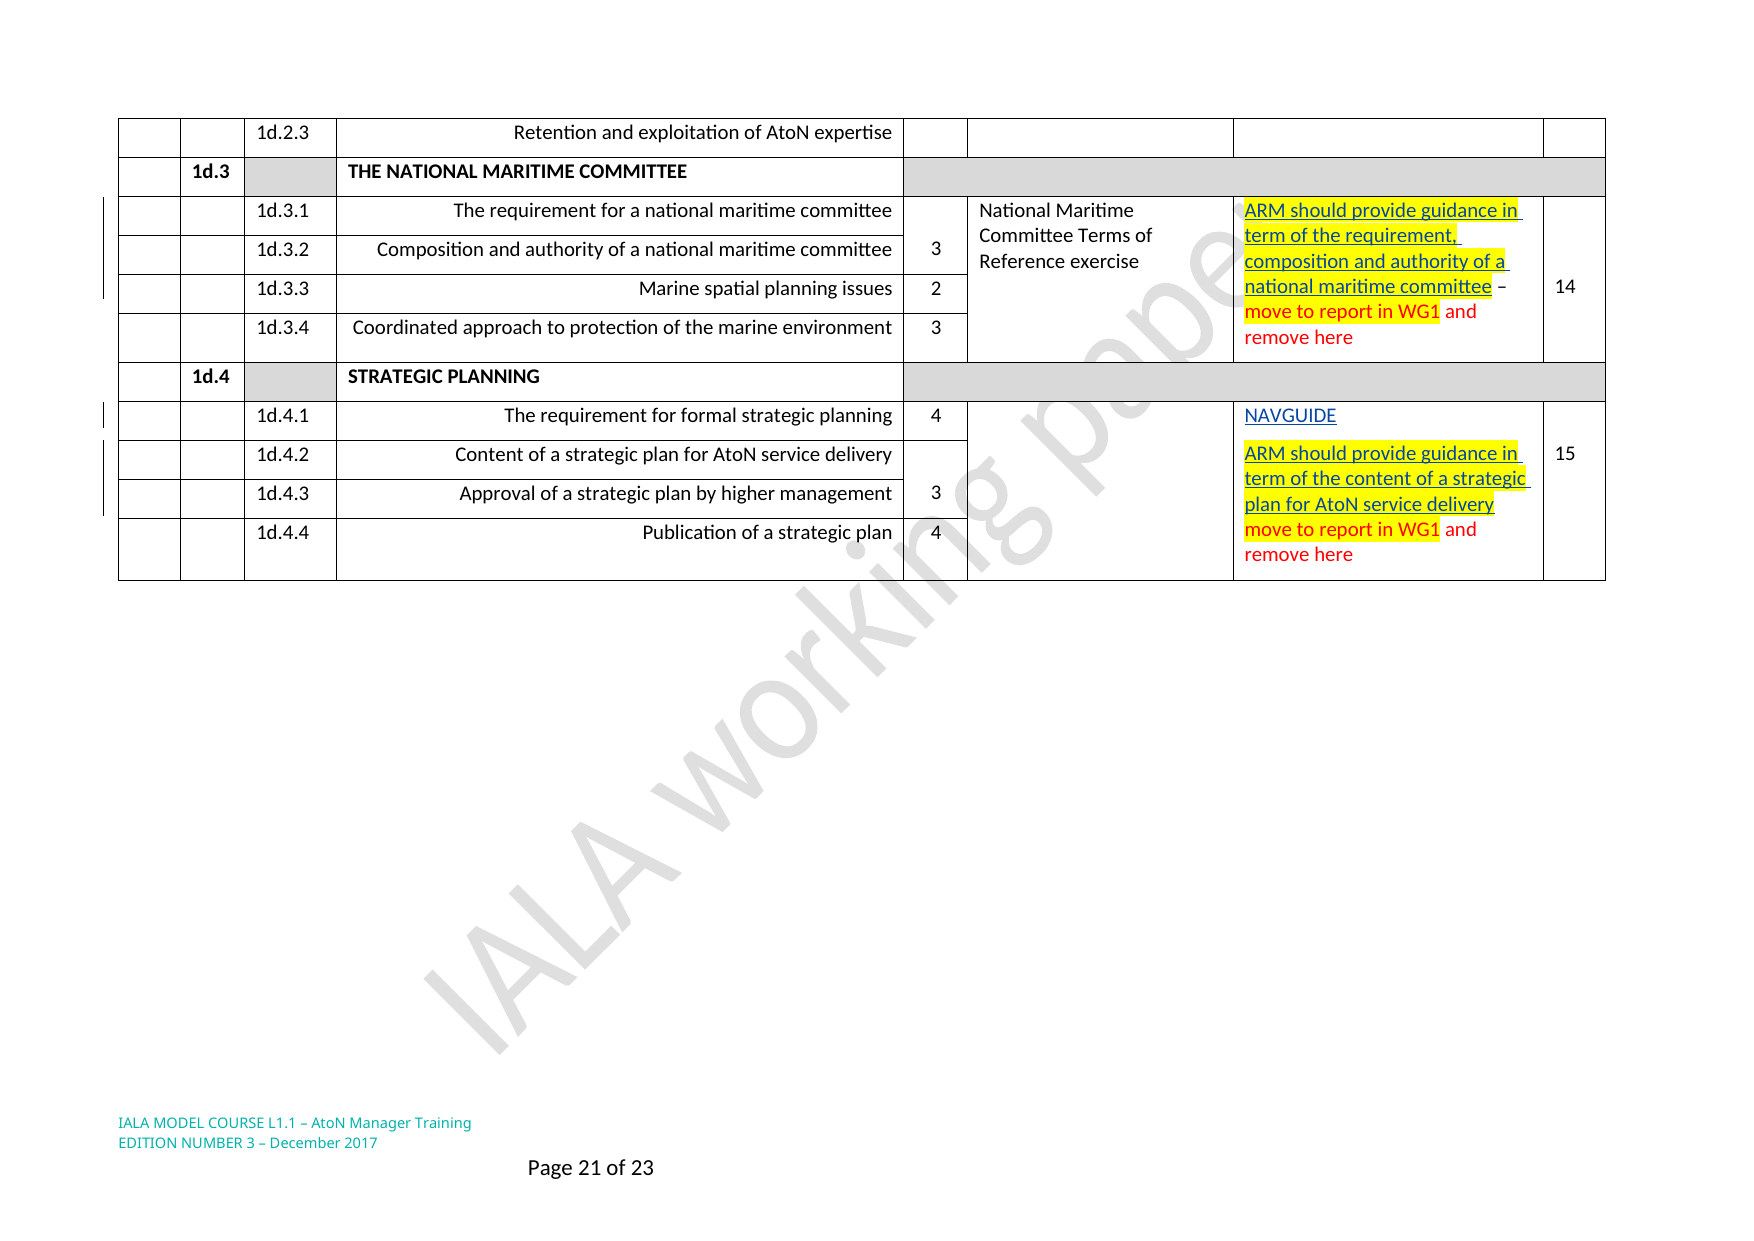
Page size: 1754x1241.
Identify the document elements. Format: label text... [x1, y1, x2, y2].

table_cell [119, 197, 180, 235]
table_cell 3 [904, 314, 967, 362]
table_cell 1d.3 [181, 158, 244, 196]
table_cell Publication of a strategic plan [337, 519, 903, 579]
table_cell [245, 363, 336, 401]
table_cell 14 [1544, 197, 1605, 362]
table_cell Content of a strategic plan for AtoN service delivery [337, 441, 903, 479]
table_cell [181, 275, 244, 313]
table_cell [245, 158, 336, 196]
table_cell [181, 441, 244, 479]
table_cell 4 [904, 519, 967, 579]
table_cell 1d.4 [181, 363, 244, 401]
table_cell [119, 314, 180, 362]
table_cell Composition and authority of a national maritime committee [337, 236, 903, 274]
table_cell [181, 519, 244, 579]
table_cell [119, 275, 180, 313]
table_cell [181, 402, 244, 440]
table_cell [181, 314, 244, 362]
table_cell STRATEGIC PLANNING [337, 363, 903, 401]
table_cell 1d.3.3 [245, 275, 336, 313]
table_cell move to report in WG1 and remove here [1234, 402, 1543, 579]
table_cell [968, 402, 1233, 579]
table_cell [119, 158, 180, 196]
table_cell Marine spatial planning issues [337, 275, 903, 313]
table_cell Approval of a strategic plan by higher management [337, 480, 903, 518]
table_cell 1d.2.3 [245, 119, 336, 157]
table_cell [119, 363, 180, 401]
table_cell 3 [904, 197, 967, 274]
table_cell 1d.3.4 [245, 314, 336, 362]
table_cell [119, 519, 180, 579]
table_cell 1d.3.2 [245, 236, 336, 274]
table_cell 1d.4.4 [245, 519, 336, 579]
table_cell 1d.4.3 [245, 480, 336, 518]
table_cell The requirement for a national maritime committee [337, 197, 903, 235]
table_cell 1d.4.2 [245, 441, 336, 479]
table_cell THE NATIONAL MARITIME COMMITTEE [337, 158, 903, 196]
table_cell [904, 158, 1605, 196]
table_cell [119, 480, 180, 518]
table_cell National Maritime Committee Terms of Reference exercise [968, 197, 1233, 362]
table_cell 1d.4.1 [245, 402, 336, 440]
table_cell 4 [904, 402, 967, 440]
table_cell [181, 197, 244, 235]
table_cell [181, 236, 244, 274]
table_cell Retention and exploitation of AtoN expertise [337, 119, 903, 157]
table_cell [119, 119, 180, 157]
table_cell [904, 363, 1605, 401]
table_cell [181, 480, 244, 518]
table_cell [119, 402, 180, 440]
table_cell [119, 236, 180, 274]
table_cell Coordinated approach to protection of the marine environment [337, 314, 903, 362]
table_cell – move to report in WG1 and remove here [1234, 197, 1543, 362]
table_cell 3 [904, 441, 967, 518]
table_cell 15 [1544, 402, 1605, 579]
table_cell [181, 119, 244, 157]
table_cell The requirement for formal strategic planning [337, 402, 903, 440]
table_cell [119, 441, 180, 479]
table_cell 1d.3.1 [245, 197, 336, 235]
table_cell 2 [904, 275, 967, 313]
